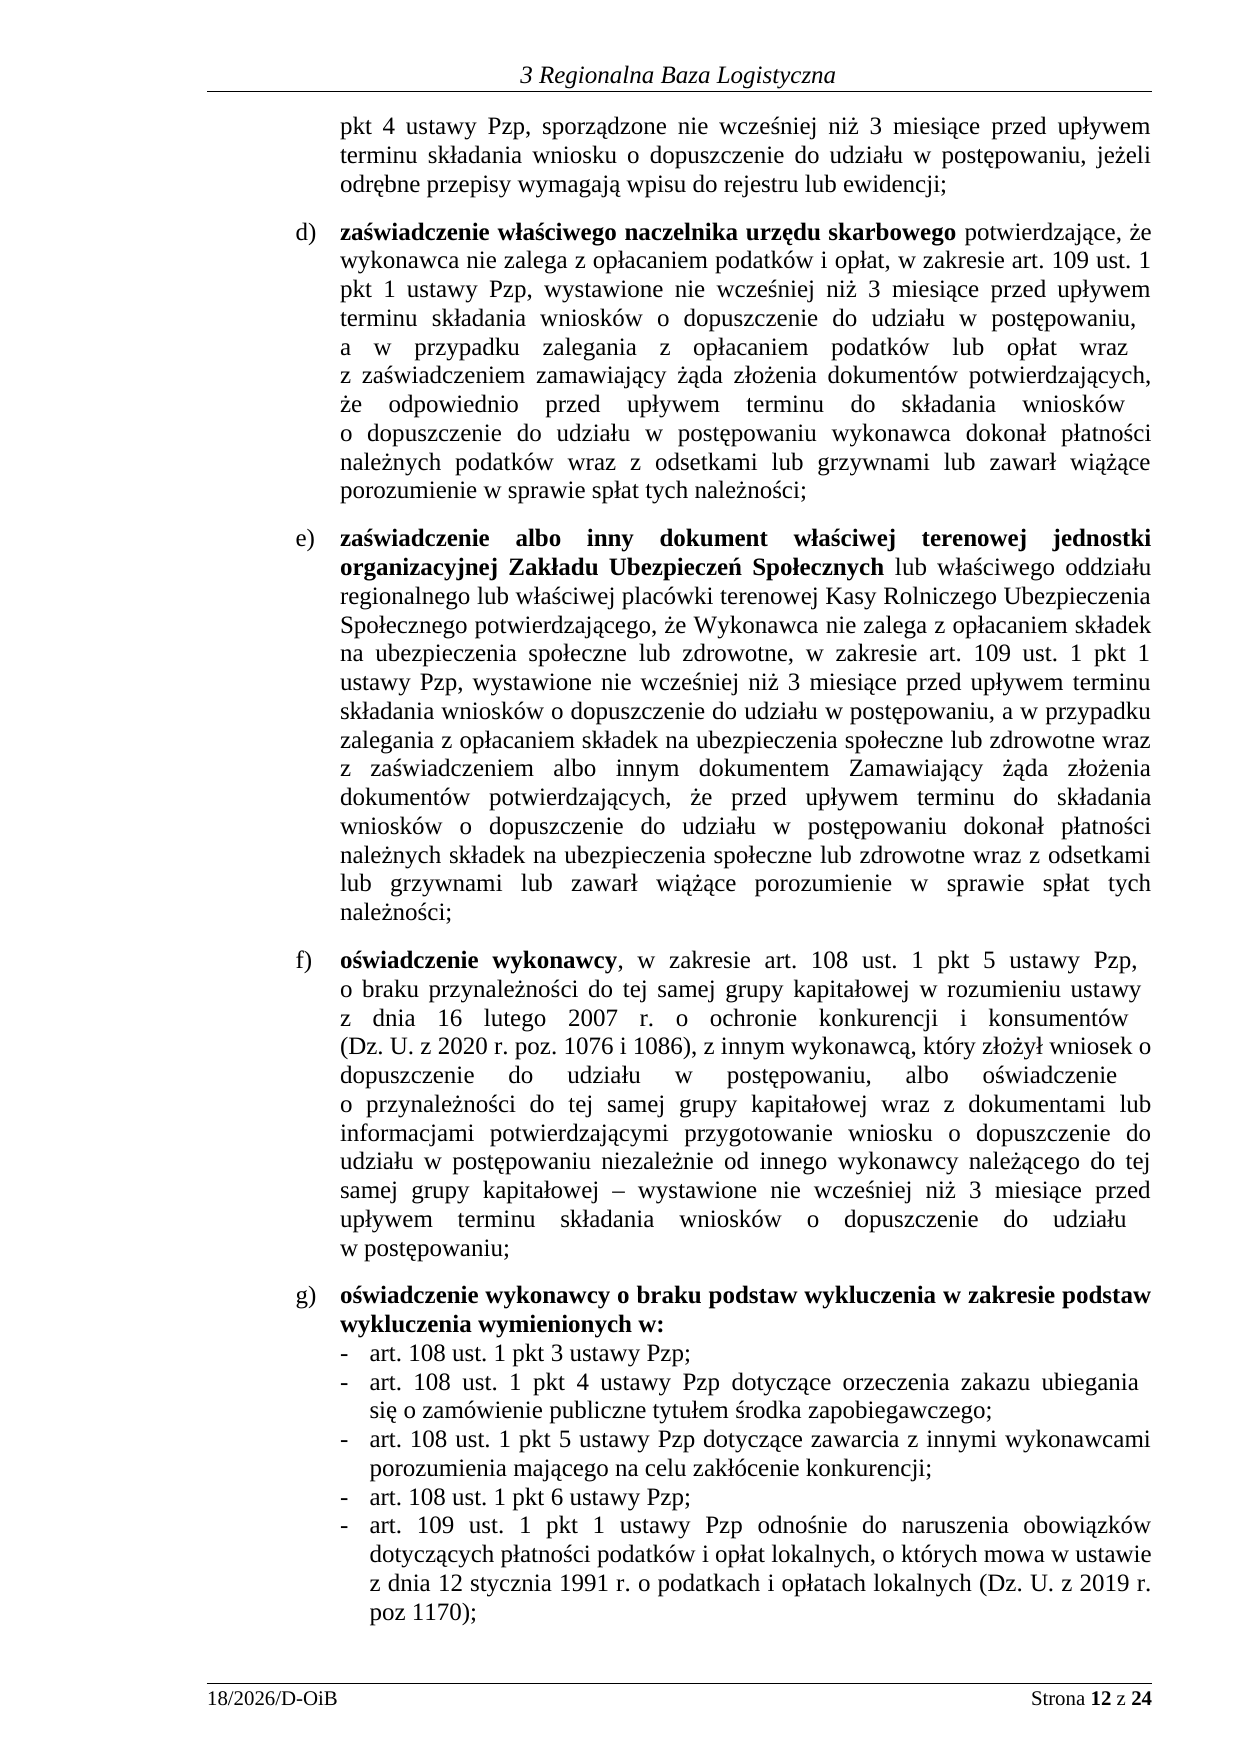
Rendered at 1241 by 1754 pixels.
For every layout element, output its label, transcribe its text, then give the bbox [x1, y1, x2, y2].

list zaświadczenie albo inny dokument właściwej terenowej jednostki organizacyjnej Zakładu Ubezpieczeń Społecznych lub właściwego oddziału regionalnego lub właściwej placówki terenowej Kasy Rolniczego Ubezpieczenia Społecznego potwierdzającego, że Wykonawca nie zalega z opłacaniem składek na ubezpieczenia społeczne lub zdrowotne, w zakresie art. 109 ust. 1 pkt 1 ustawy Pzp, wystawione nie wcześniej niż 3 miesiące przed upływem terminu składania wniosków o dopuszczenie do udziału w postępowaniu, a w przypadku zalegania z opłacaniem składek na ubezpieczenia społeczne lub zdrowotne wraz z zaświadczeniem albo innym dokumentem Zamawiający żąda złożenia dokumentów potwierdzających, że przed upływem terminu do składania wniosków o dopuszczenie do udziału w postępowaniu dokonał płatności należnych składek na ubezpieczenia społeczne lub zdrowotne wraz z odsetkami lub grzywnami lub zawarł wiążące porozumienie w sprawie spłat tych należności; [295, 523, 1152, 926]
text - art. 108 ust. 1 pkt 3 ustawy Pzp; [340, 1338, 1152, 1367]
list oświadczenie wykonawcy, w zakresie art. 108 ust. 1 pkt 5 ustawy Pzp, o braku przynależności do tej samej grupy kapitałowej w rozumieniu ustawy z dnia 16 lutego 2007 r. o ochronie konkurencji i konsumentów (Dz. U. z 2020 r. poz. 1076 i 1086), z innym wykonawcą, który złożył wniosek o dopuszczenie do udziału w postępowaniu, albo oświadczenie o przynależności do tej samej grupy kapitałowej wraz z dokumentami lub informacjami potwierdzającymi przygotowanie wniosku o dopuszczenie do udziału w postępowaniu niezależnie od innego wykonawcy należącego do tej samej grupy kapitałowej – wystawione nie wcześniej niż 3 miesiące przed upływem terminu składania wniosków o dopuszczenie do udziału w postępowaniu; [295, 945, 1152, 1261]
text - art. 108 ust. 1 pkt 4 ustawy Pzp dotyczące orzeczenia zakazu ubiegania się o zamówienie publiczne tytułem środka zapobiegawczego; [340, 1367, 1152, 1424]
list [295, 111, 1152, 198]
text - art. 108 ust. 1 pkt 6 ustawy Pzp; [340, 1482, 1152, 1511]
text - art. 109 ust. 1 pkt 1 ustawy Pzp odnośnie do naruszenia obowiązków dotyczących płatności podatków i opłat lokalnych, o których mowa w ustawie z dnia 12 stycznia 1991 r. o podatkach i opłatach lokalnych (Dz. U. z 2019 r. poz 1170); [340, 1511, 1152, 1626]
list oświadczenie wykonawcy o braku podstaw wykluczenia w zakresie podstaw wykluczenia wymienionych w: [295, 1281, 1152, 1338]
text - art. 108 ust. 1 pkt 5 ustawy Pzp dotyczące zawarcia z innymi wykonawcami porozumienia mającego na celu zakłócenie konkurencji; [340, 1424, 1152, 1482]
list zaświadczenie właściwego naczelnika urzędu skarbowego potwierdzające, że wykonawca nie zalega z opłacaniem podatków i opłat, w zakresie art. 109 ust. 1 pkt 1 ustawy Pzp, wystawione nie wcześniej niż 3 miesiące przed upływem terminu składania wniosków o dopuszczenie do udziału w postępowaniu, a w przypadku zalegania z opłacaniem podatków lub opłat wraz z zaświadczeniem zamawiający żąda złożenia dokumentów potwierdzających, że odpowiednio przed upływem terminu do składania wniosków o dopuszczenie do udziału w postępowaniu wykonawca dokonał płatności należnych podatków wraz z odsetkami lub grzywnami lub zawarł wiążące porozumienie w sprawie spłat tych należności; [295, 217, 1152, 504]
